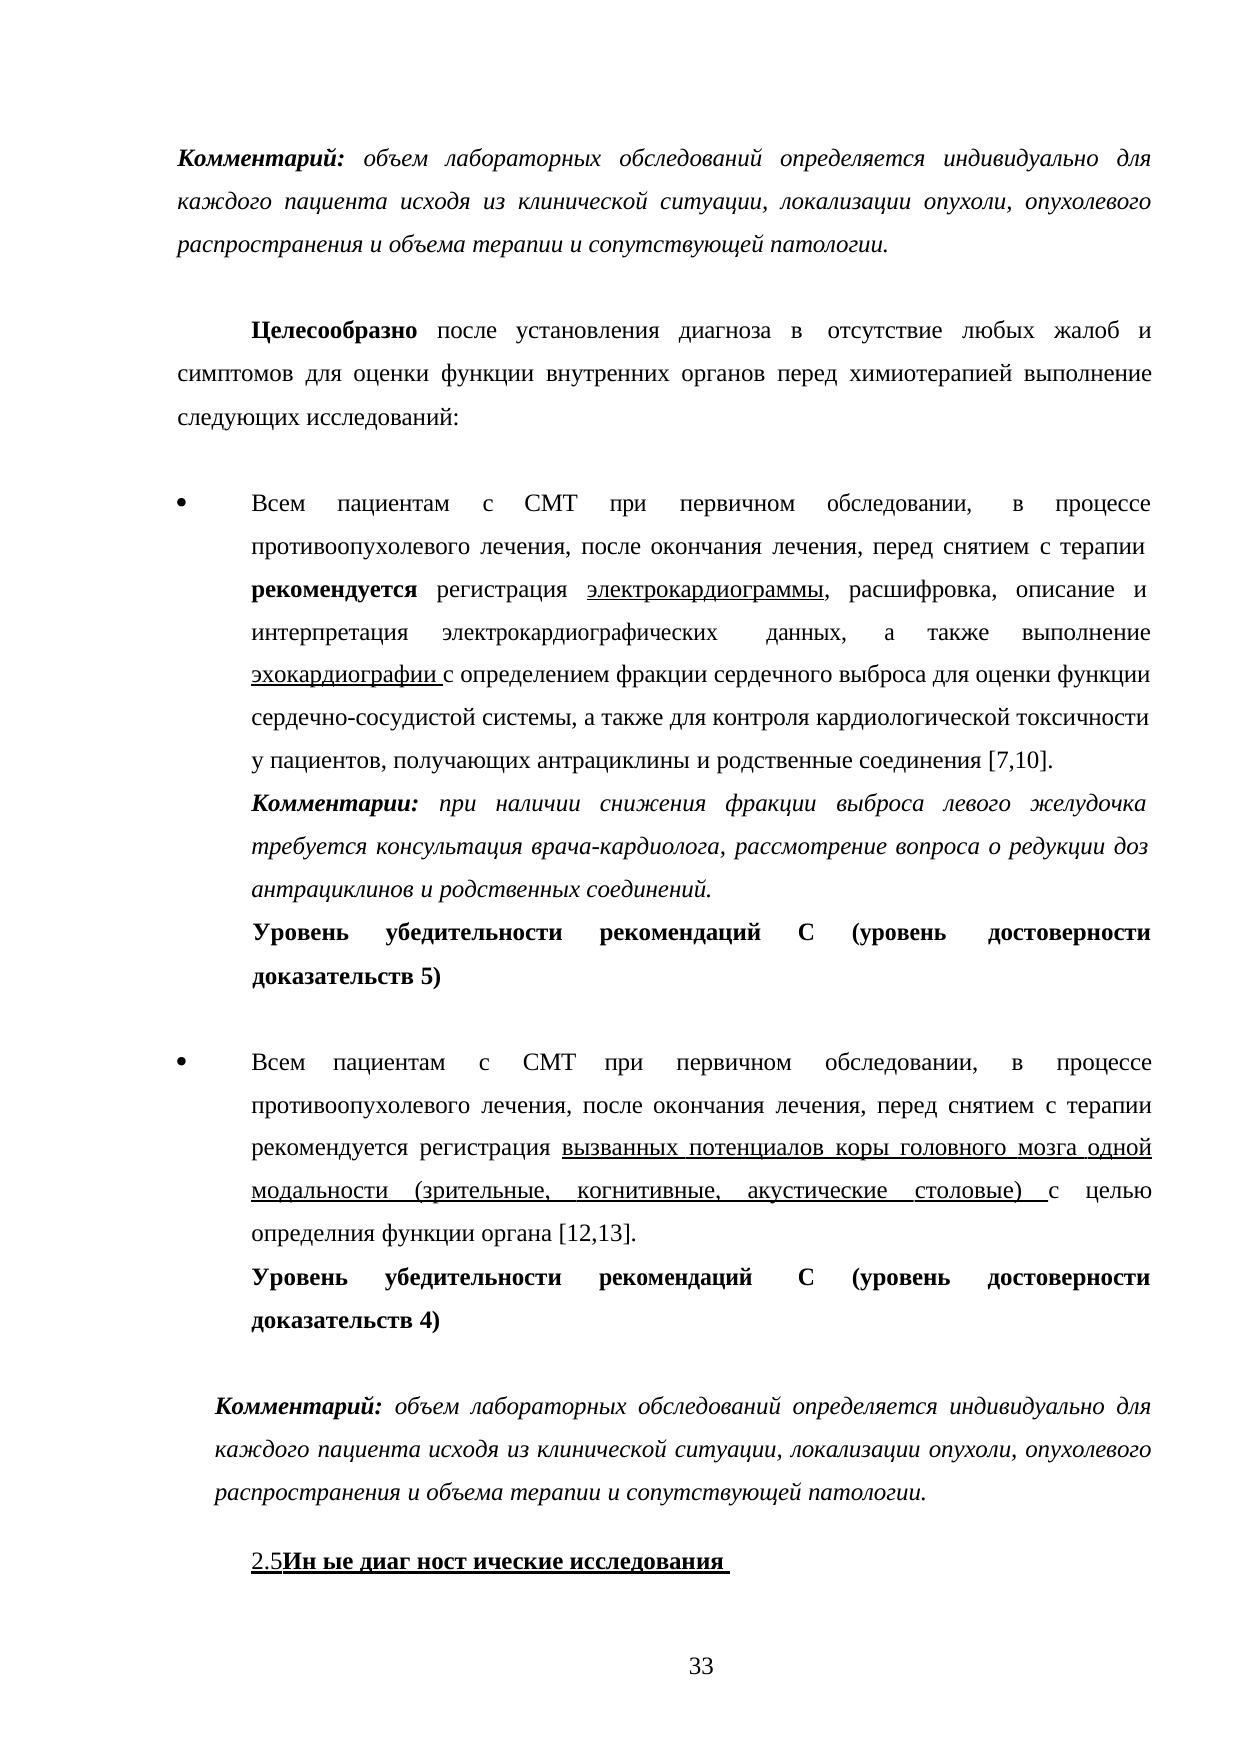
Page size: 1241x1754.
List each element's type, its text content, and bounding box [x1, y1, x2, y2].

text Комментарий: объем лабораторных обследований определяется индивидуально для каждого пациента исходя из клинической ситуации, локализации опухоли, опухолевого распространения и объема терапии и сопутствующей патологии. [214, 1391, 1151, 1506]
list Всем пациентам с СМТ при первичном обследовании, в процессе противоопухолевого лечения, после окончания лечения, перед снятием с терапии рекомендуется регистрация электрокардиограммы, расшифровка, описание и интерпретация электрокардиографических данных, а также выполнение эхокардиографии с определением фракции сердечного выброса для оценки функции сердечно-сосудистой системы, а также для контроля кардиологической токсичности у пациентов, получающих антрациклины и родственные соединения [7,10]. Комментарии: при наличии снижения фракции выброса левого желудочка требуется консультация врача-кардиолога, рассмотрение вопроса о редукции доз антрациклинов и родственных соединений. [177, 488, 1152, 902]
subtitle Уровень убедительности рекомендаций С (уровень достоверности доказательств 5) [252, 917, 1153, 989]
subtitle Ин ые диаг ност ические исследования [251, 1546, 1163, 1574]
subtitle Уровень убедительности рекомендаций С (уровень достоверности доказательств 4) [251, 1262, 1152, 1334]
text Комментарий: объем лабораторных обследований определяется индивидуально для каждого пациента исходя из клинической ситуации, локализации опухоли, опухолевого распространения и объема терапии и сопутствующей патологии. [177, 143, 1152, 258]
text Целесообразно после установления диагноза в отсутствие любых жалоб и симптомов для оценки функции внутренних органов перед химиотерапией выполнение следующих исследований: [177, 315, 1152, 430]
list Всем пациентам с СМТ при первичном обследовании, в процессе противоопухолевого лечения, после окончания лечения, перед снятием с терапии рекомендуется регистрация вызванных потенциалов коры головного мозга одной модальности (зрительные, когнитивные, акустические столовые) с целью определния функции органа [12,13]. [177, 1047, 1152, 1247]
